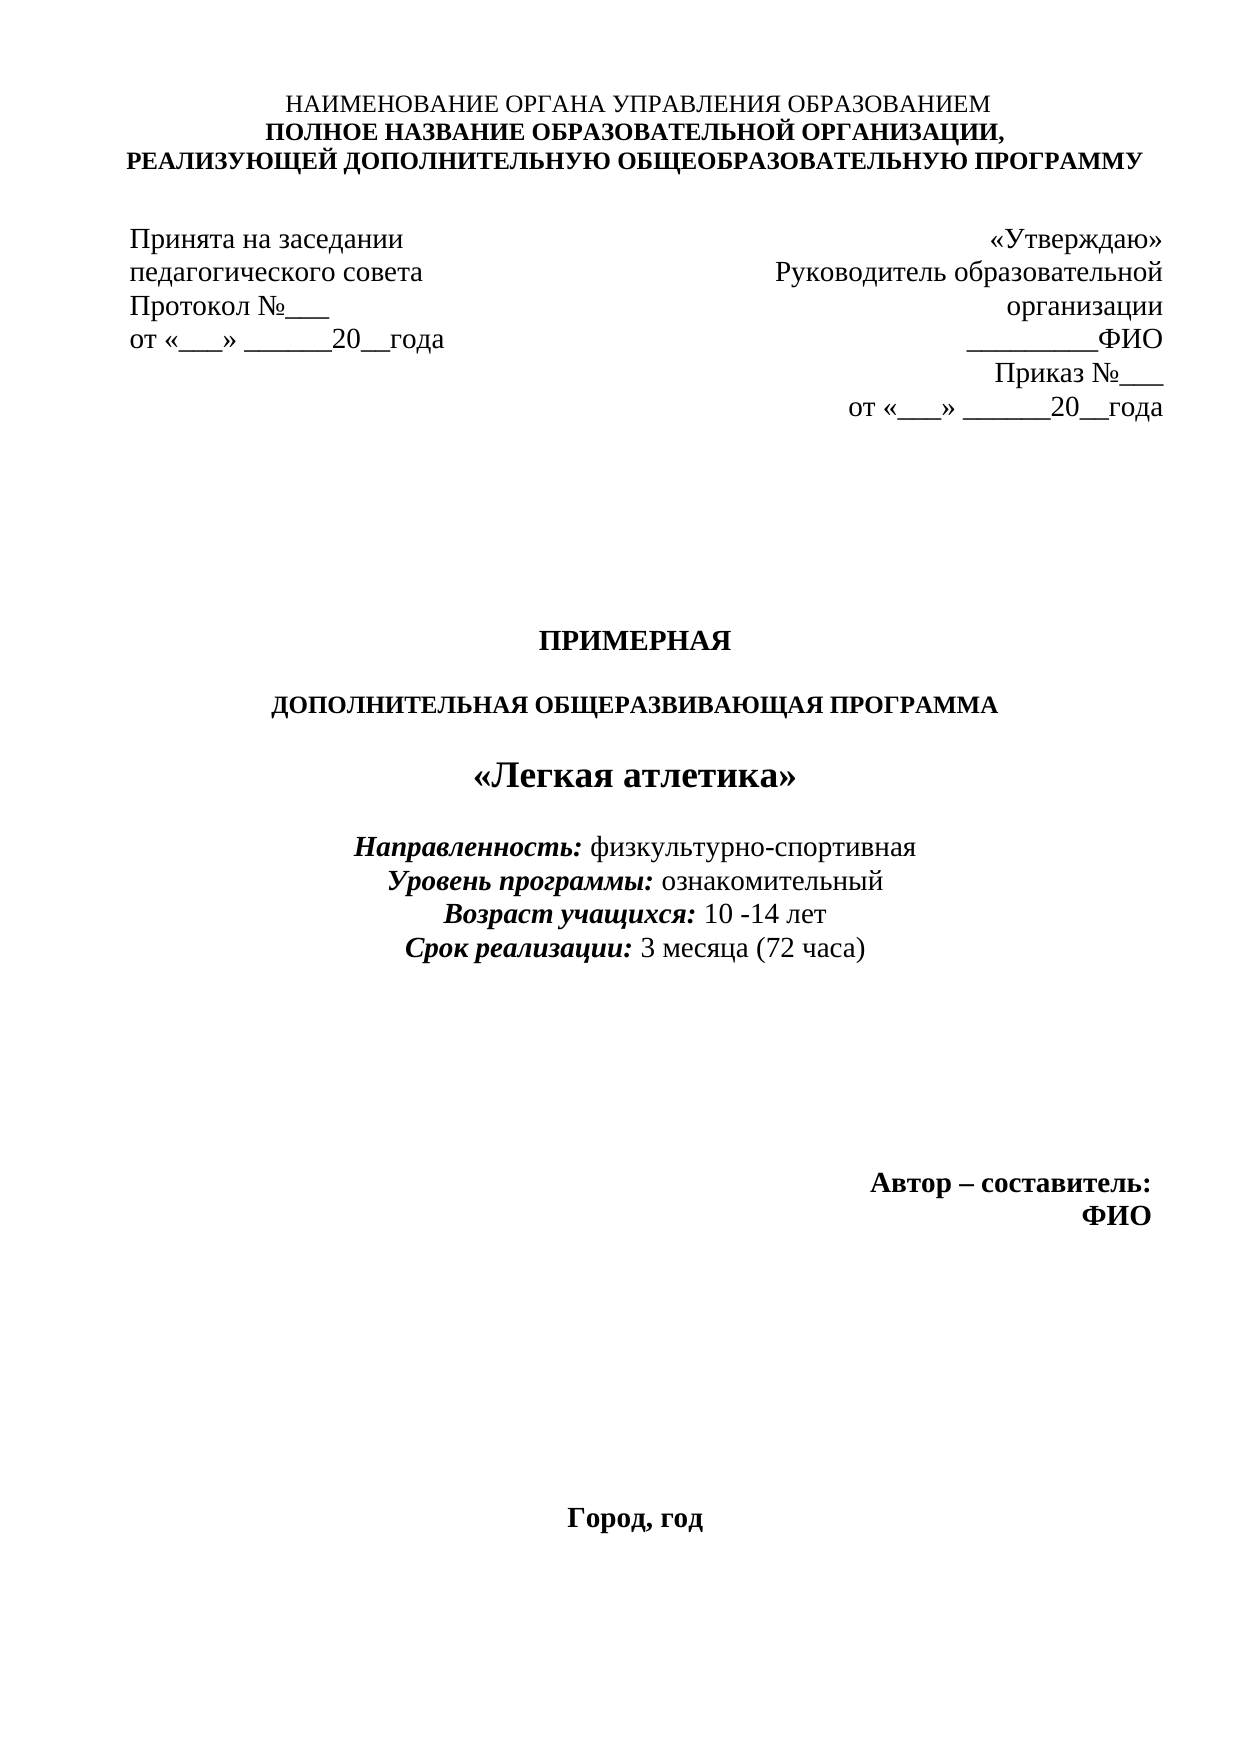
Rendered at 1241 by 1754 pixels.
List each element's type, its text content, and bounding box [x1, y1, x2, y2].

text «Легкая атлетика» [118, 753, 1152, 796]
text Полное название образовательной организации, [118, 117, 1152, 146]
text Город, год [118, 1500, 1152, 1534]
text ФИО [118, 1198, 1152, 1232]
table_header «Утверждаю» Руководитель образовательной организации _________ФИО Приказ №___ от «___» ______20__года [646, 221, 1174, 590]
table_header Принята на заседании педагогического совета Протокол №___ от «___» ______20__года [118, 221, 646, 590]
text Наименование органа управления образованием [118, 89, 1152, 117]
text Автор – составитель: [118, 1165, 1152, 1198]
text Возраст учащихся: 10 -14 лет [118, 896, 1152, 930]
text Срок реализации: 3 месяца (72 часа) [118, 930, 1152, 963]
text Уровень программы: ознакомительный [118, 863, 1152, 896]
text реализующей дополнительную общеобразовательную программу [118, 146, 1152, 175]
text ДОПОЛНИТЕЛЬНАЯ ОБЩЕРАЗВИВАЮЩАЯ ПРОГРАММА [118, 690, 1152, 719]
text Направленность: физкультурно-спортивная [118, 829, 1152, 863]
text ПРИМЕРНАЯ [118, 623, 1152, 657]
